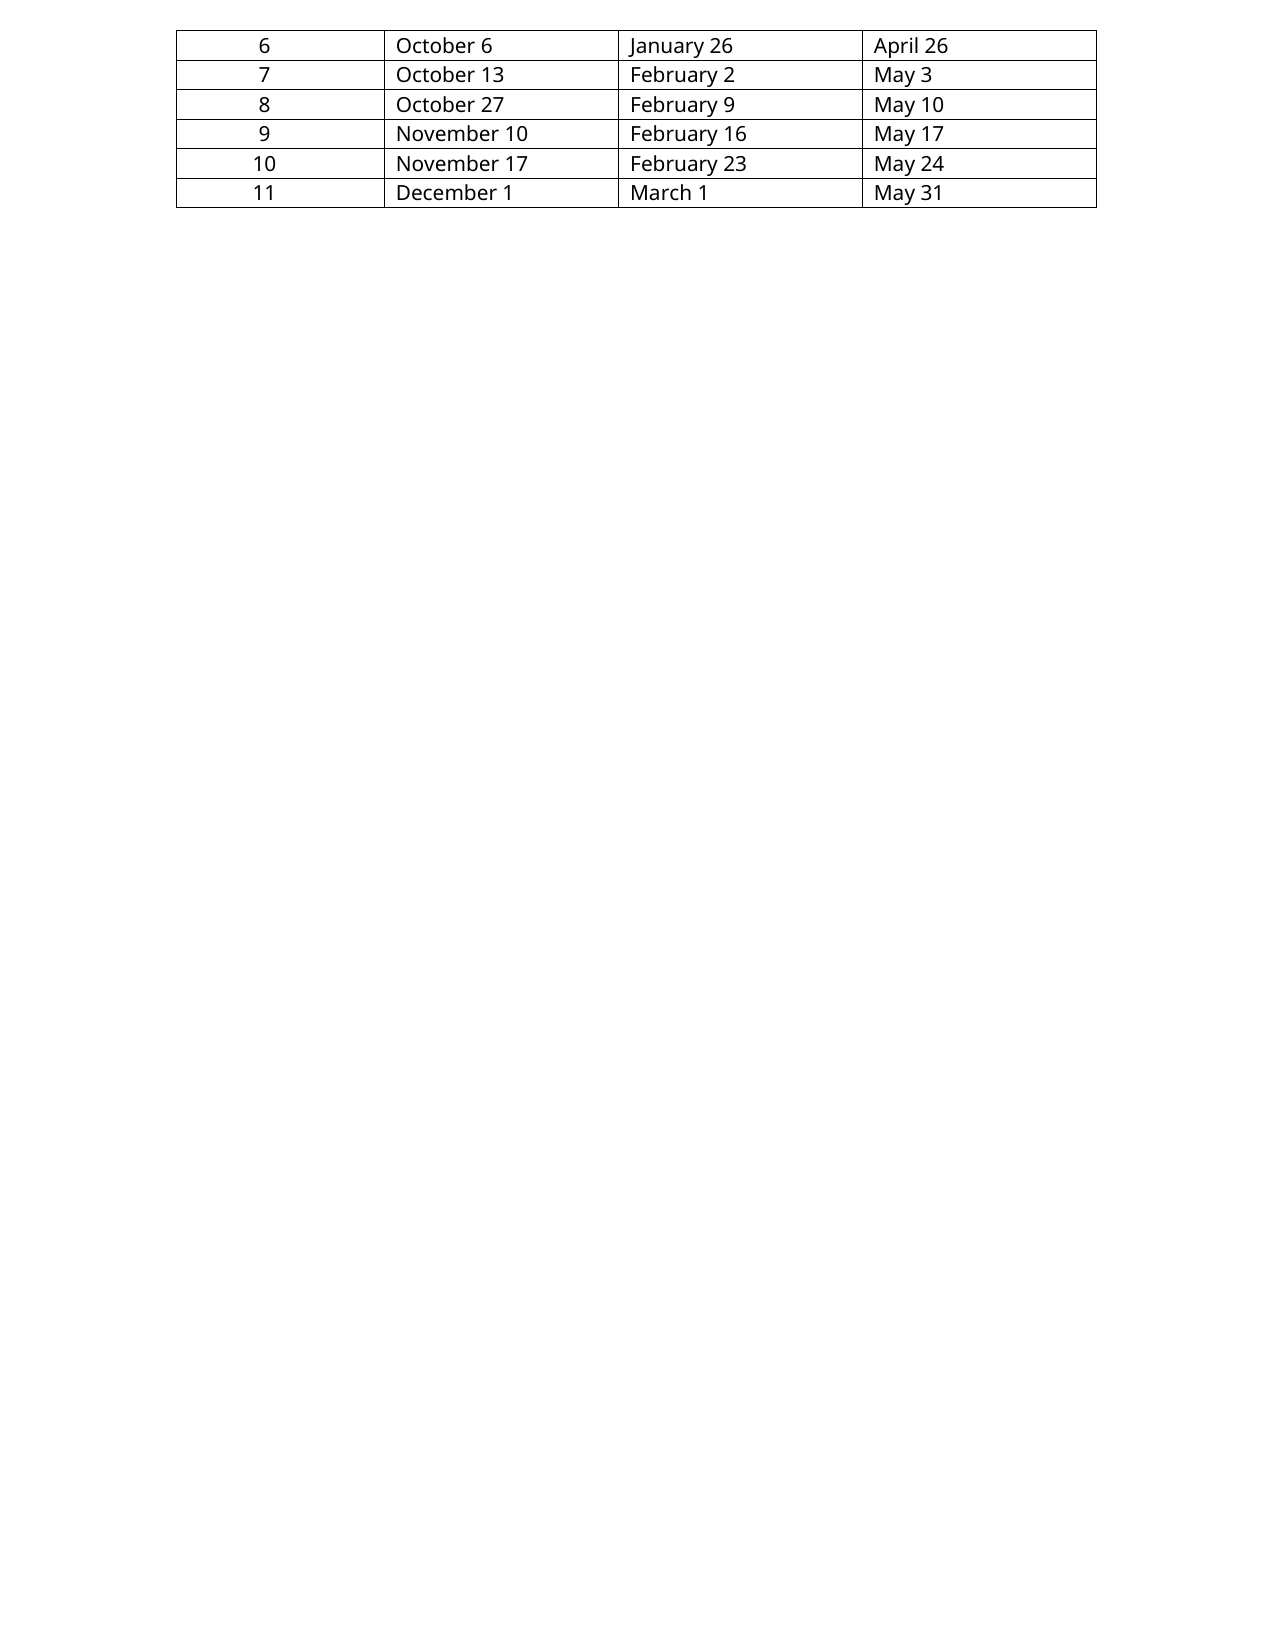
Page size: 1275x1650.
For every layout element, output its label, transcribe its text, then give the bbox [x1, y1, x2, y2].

table_cell December 1 [385, 179, 618, 207]
table_cell 11 [177, 179, 384, 207]
table_cell February 2 [619, 61, 862, 89]
table_cell November 10 [385, 120, 618, 148]
table_cell 7 [177, 61, 384, 89]
table_cell 10 [177, 149, 384, 177]
table_cell March 1 [619, 179, 862, 207]
table_cell October 27 [385, 90, 618, 118]
table_cell May 31 [863, 179, 1096, 207]
table_cell April 26 [863, 31, 1096, 59]
table_cell October 6 [385, 31, 618, 59]
table_cell February 23 [619, 149, 862, 177]
table_cell February 9 [619, 90, 862, 118]
table_cell 9 [177, 120, 384, 148]
table_cell 8 [177, 90, 384, 118]
table_cell 6 [177, 31, 384, 59]
table_cell January 26 [619, 31, 862, 59]
table_cell May 24 [863, 149, 1096, 177]
table_cell October 13 [385, 61, 618, 89]
table_cell May 17 [863, 120, 1096, 148]
table_cell February 16 [619, 120, 862, 148]
table_cell May 10 [863, 90, 1096, 118]
table_cell November 17 [385, 149, 618, 177]
table_cell May 3 [863, 61, 1096, 89]
